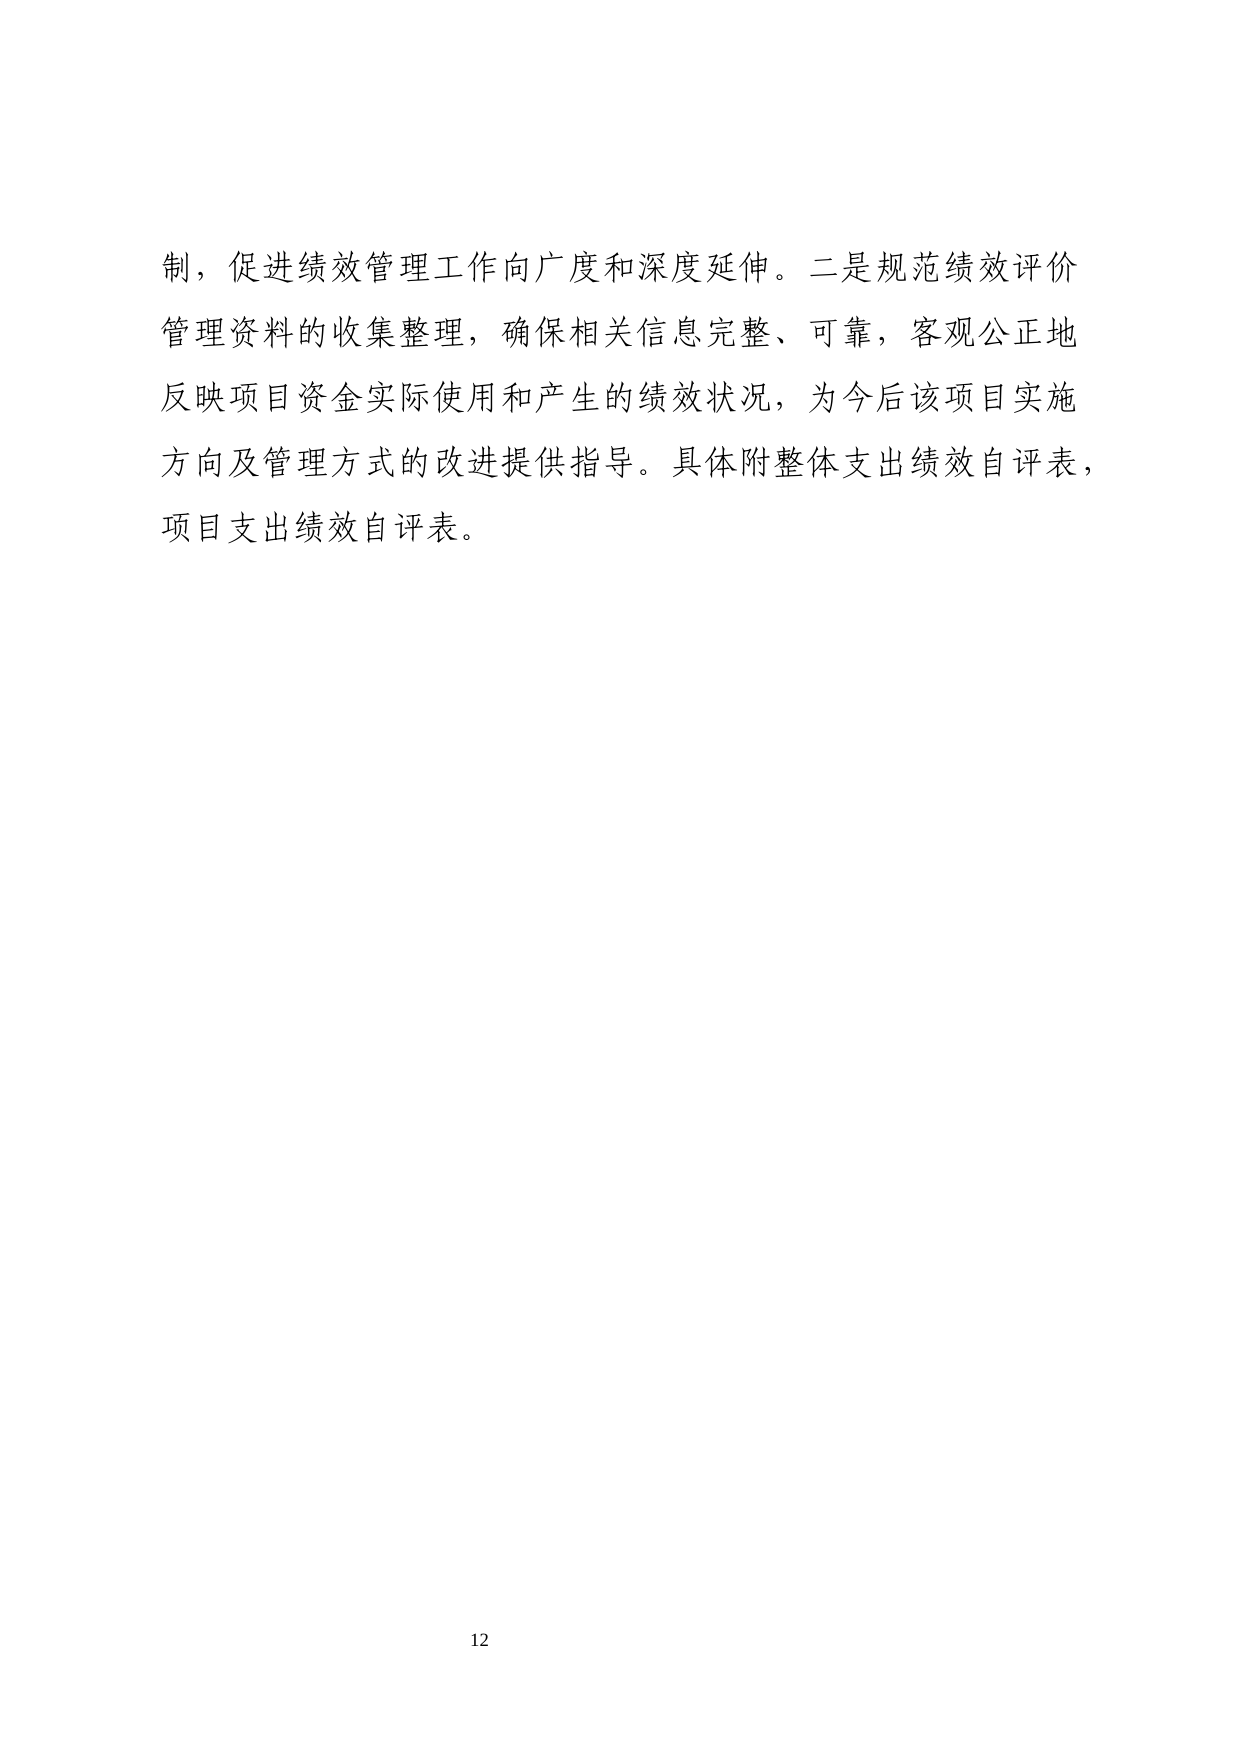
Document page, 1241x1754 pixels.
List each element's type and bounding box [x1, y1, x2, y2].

text [159, 233, 1081, 558]
